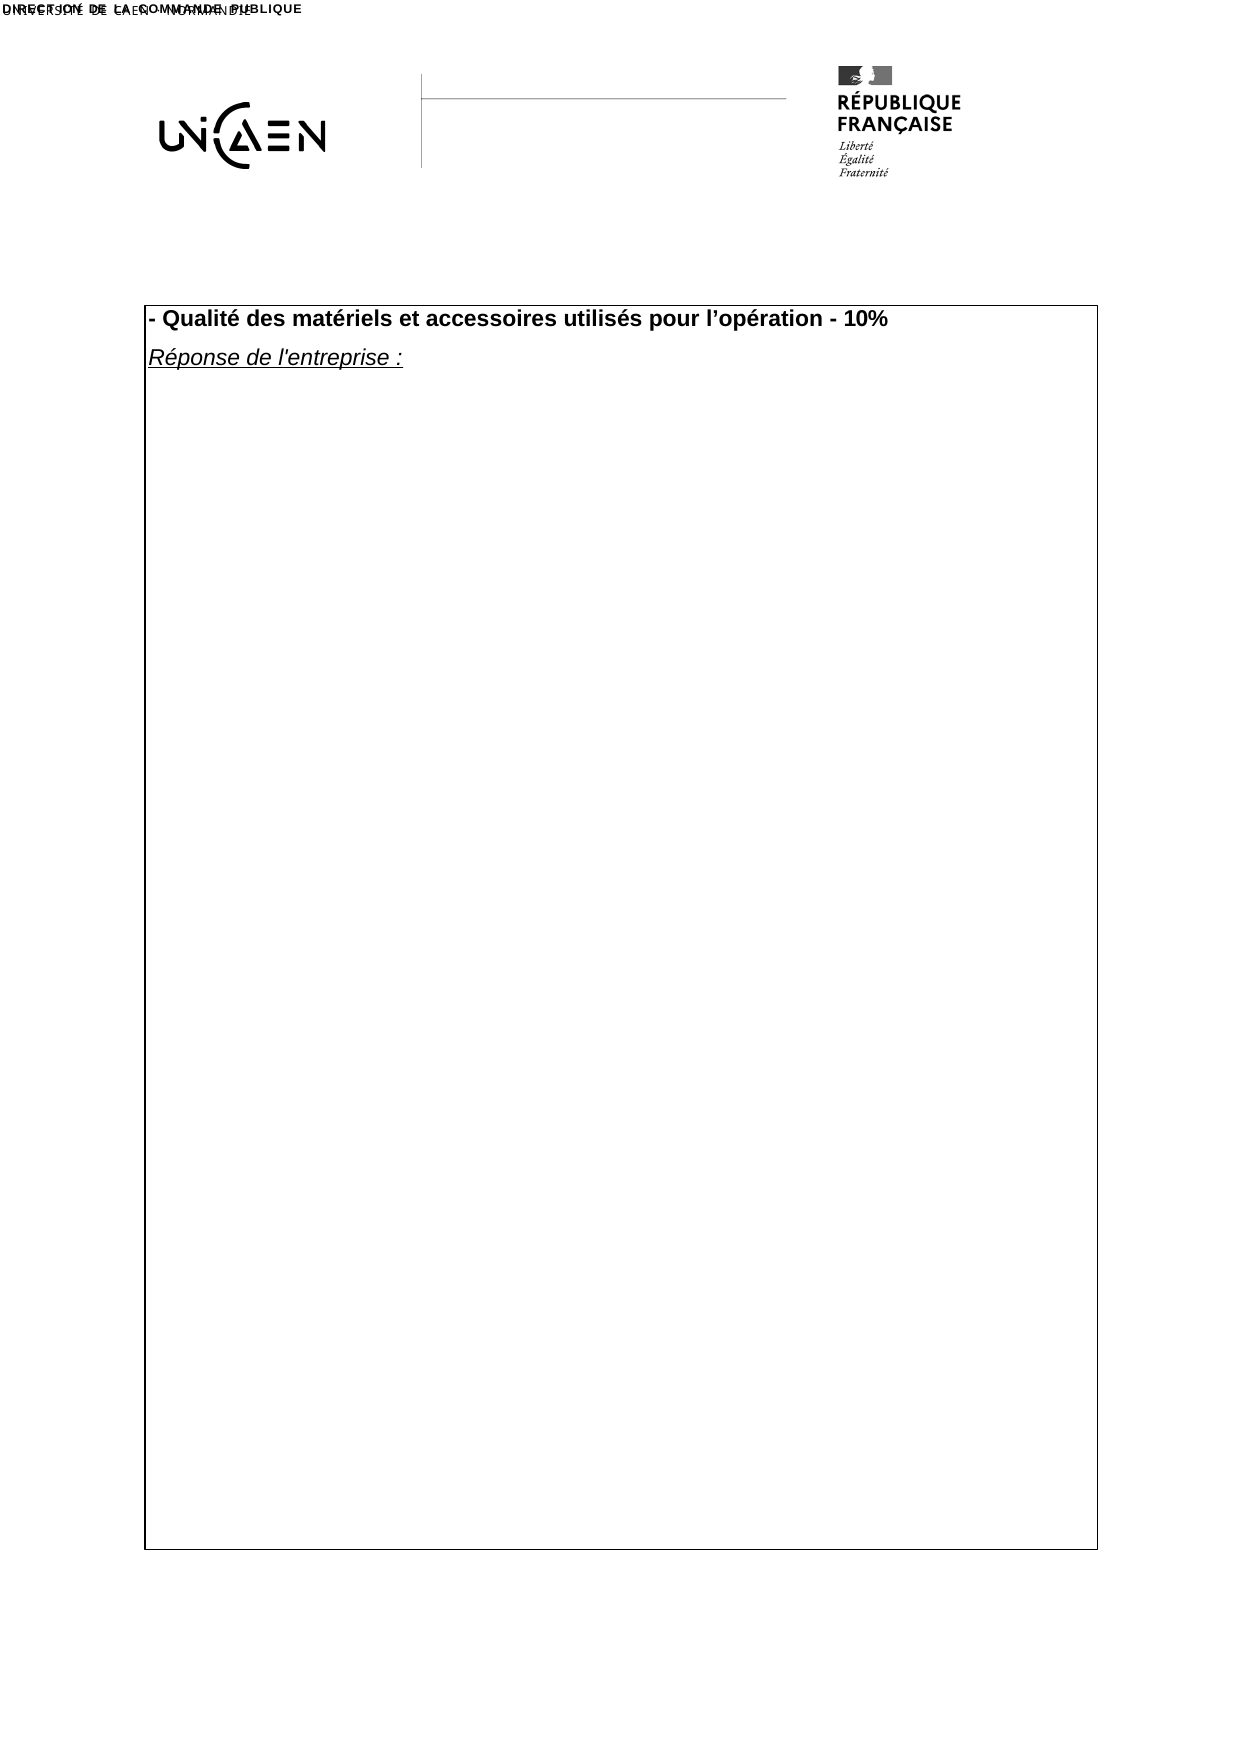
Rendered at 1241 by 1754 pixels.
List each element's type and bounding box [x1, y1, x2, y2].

picture [159, 102, 325, 169]
picture [838, 66, 961, 178]
